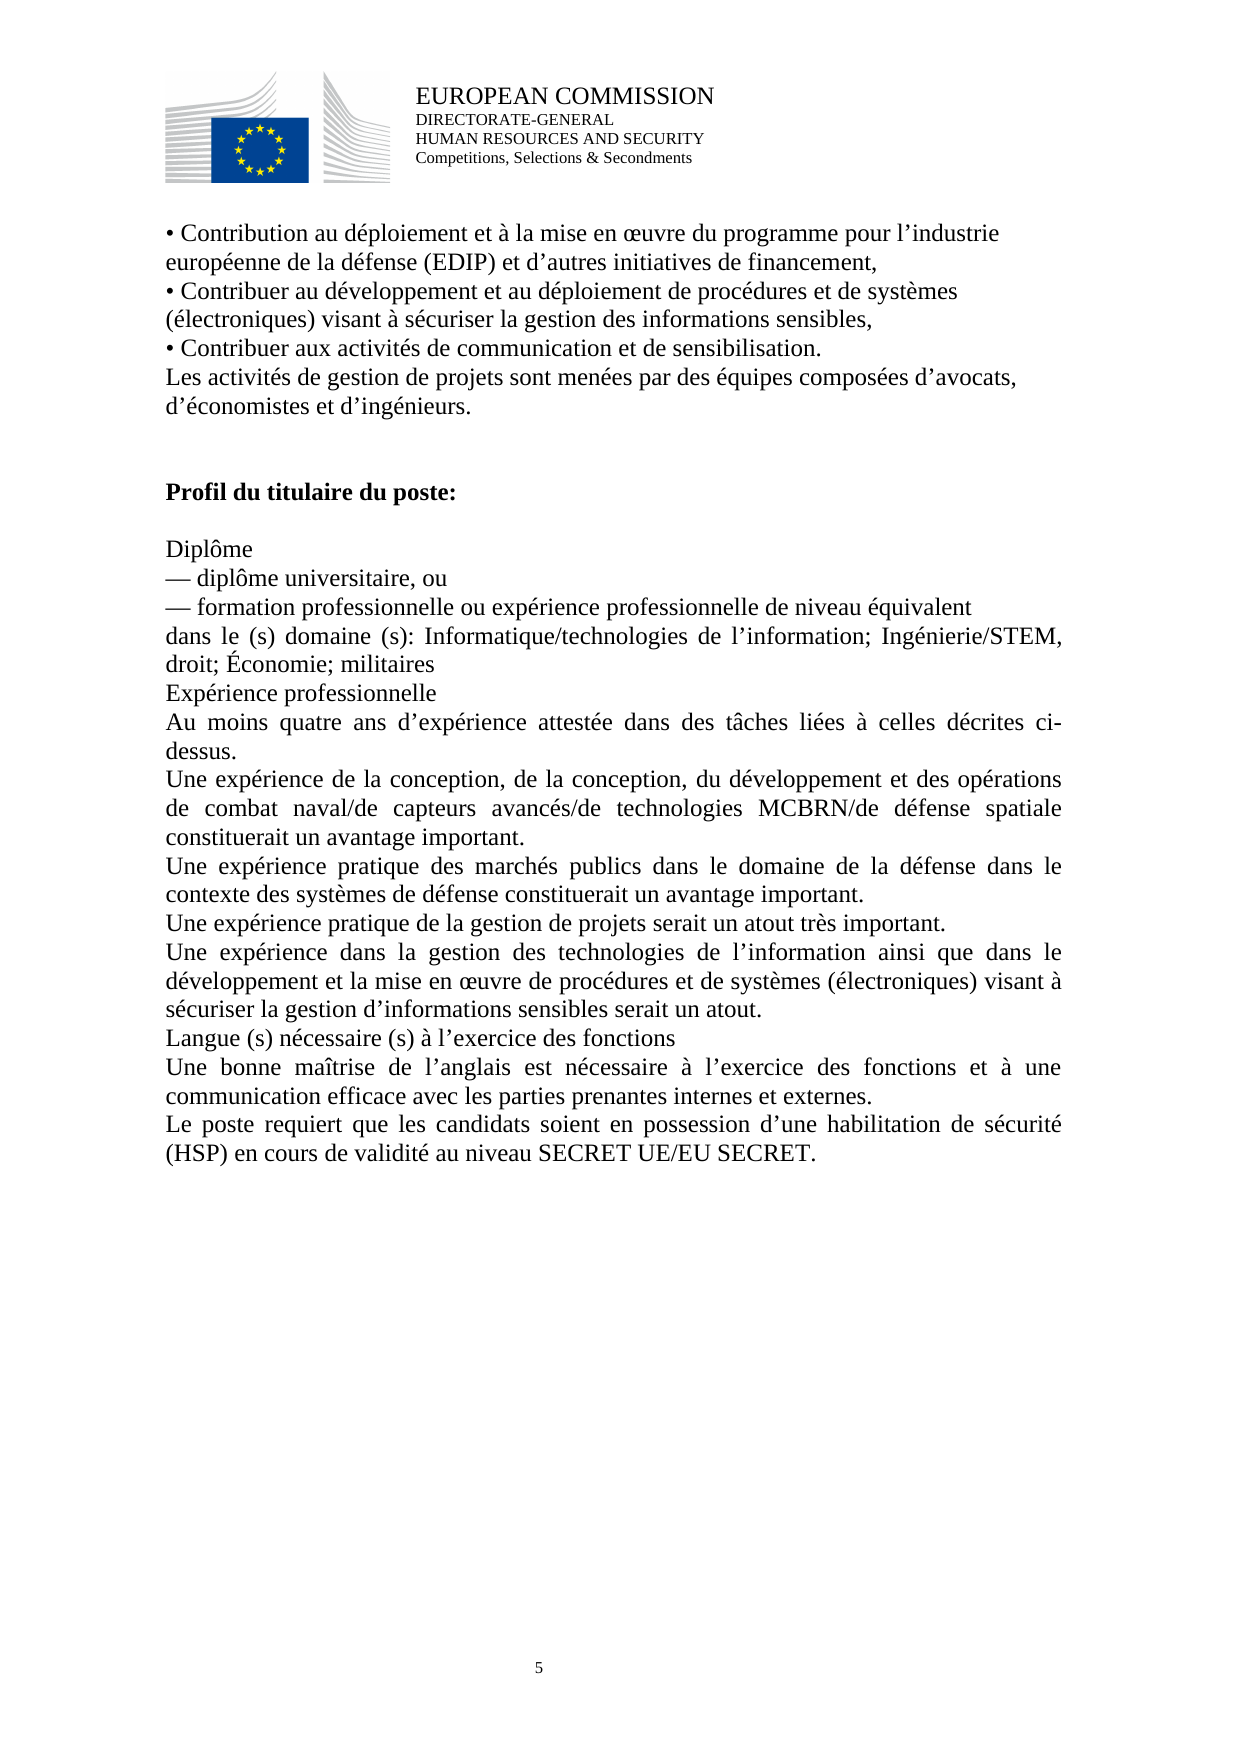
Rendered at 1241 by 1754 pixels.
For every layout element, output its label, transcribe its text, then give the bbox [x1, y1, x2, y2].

text — formation professionnelle ou expérience professionnelle de niveau équivalent [165, 592, 1063, 621]
text Diplôme [165, 534, 1063, 563]
text Une expérience pratique des marchés publics dans le domaine de la défense dans le contexte des systèmes de défense constituerait un avantage important. [165, 851, 1063, 908]
text Une expérience de la conception, de la conception, du développement et des opérations de combat naval/de capteurs avancés/de technologies MCBRN/de défense spatiale constituerait un avantage important. [165, 764, 1063, 851]
text • Contribuer au développement et au déploiement de procédures et de systèmes (électroniques) visant à sécuriser la gestion des informations sensibles, [165, 276, 1063, 333]
text Le poste requiert que les candidats soient en possession d’une habilitation de sécurité (HSP) en cours de validité au niveau SECRET UE/EU SECRET. [165, 1109, 1063, 1167]
text Profil du titulaire du poste: [165, 477, 1063, 506]
text Une bonne maîtrise de l’anglais est nécessaire à l’exercice des fonctions et à une communication efficace avec les parties prenantes internes et externes. [165, 1052, 1063, 1109]
picture [165, 71, 391, 183]
text — diplôme universitaire, ou [165, 563, 1063, 592]
text Expérience professionnelle [165, 678, 1063, 707]
text • Contribuer aux activités de communication et de sensibilisation. [165, 333, 1063, 362]
text Langue (s) nécessaire (s) à l’exercice des fonctions [165, 1023, 1063, 1052]
text Les activités de gestion de projets sont menées par des équipes composées d’avocats, d’économistes et d’ingénieurs. [165, 362, 1063, 419]
text • Contribution au déploiement et à la mise en œuvre du programme pour l’industrie européenne de la défense (EDIP) et d’autres initiatives de financement, [165, 134, 1063, 276]
text Au moins quatre ans d’expérience attestée dans des tâches liées à celles décrites ci-dessus. [165, 707, 1063, 764]
text Une expérience dans la gestion des technologies de l’information ainsi que dans le développement et la mise en œuvre de procédures et de systèmes (électroniques) visant à sécuriser la gestion d’informations sensibles serait un atout. [165, 937, 1063, 1023]
text dans le (s) domaine (s): Informatique/technologies de l’information; Ingénierie/STEM, droit; Économie; militaires [165, 621, 1063, 678]
text Une expérience pratique de la gestion de projets serait un atout très important. [165, 908, 1063, 937]
